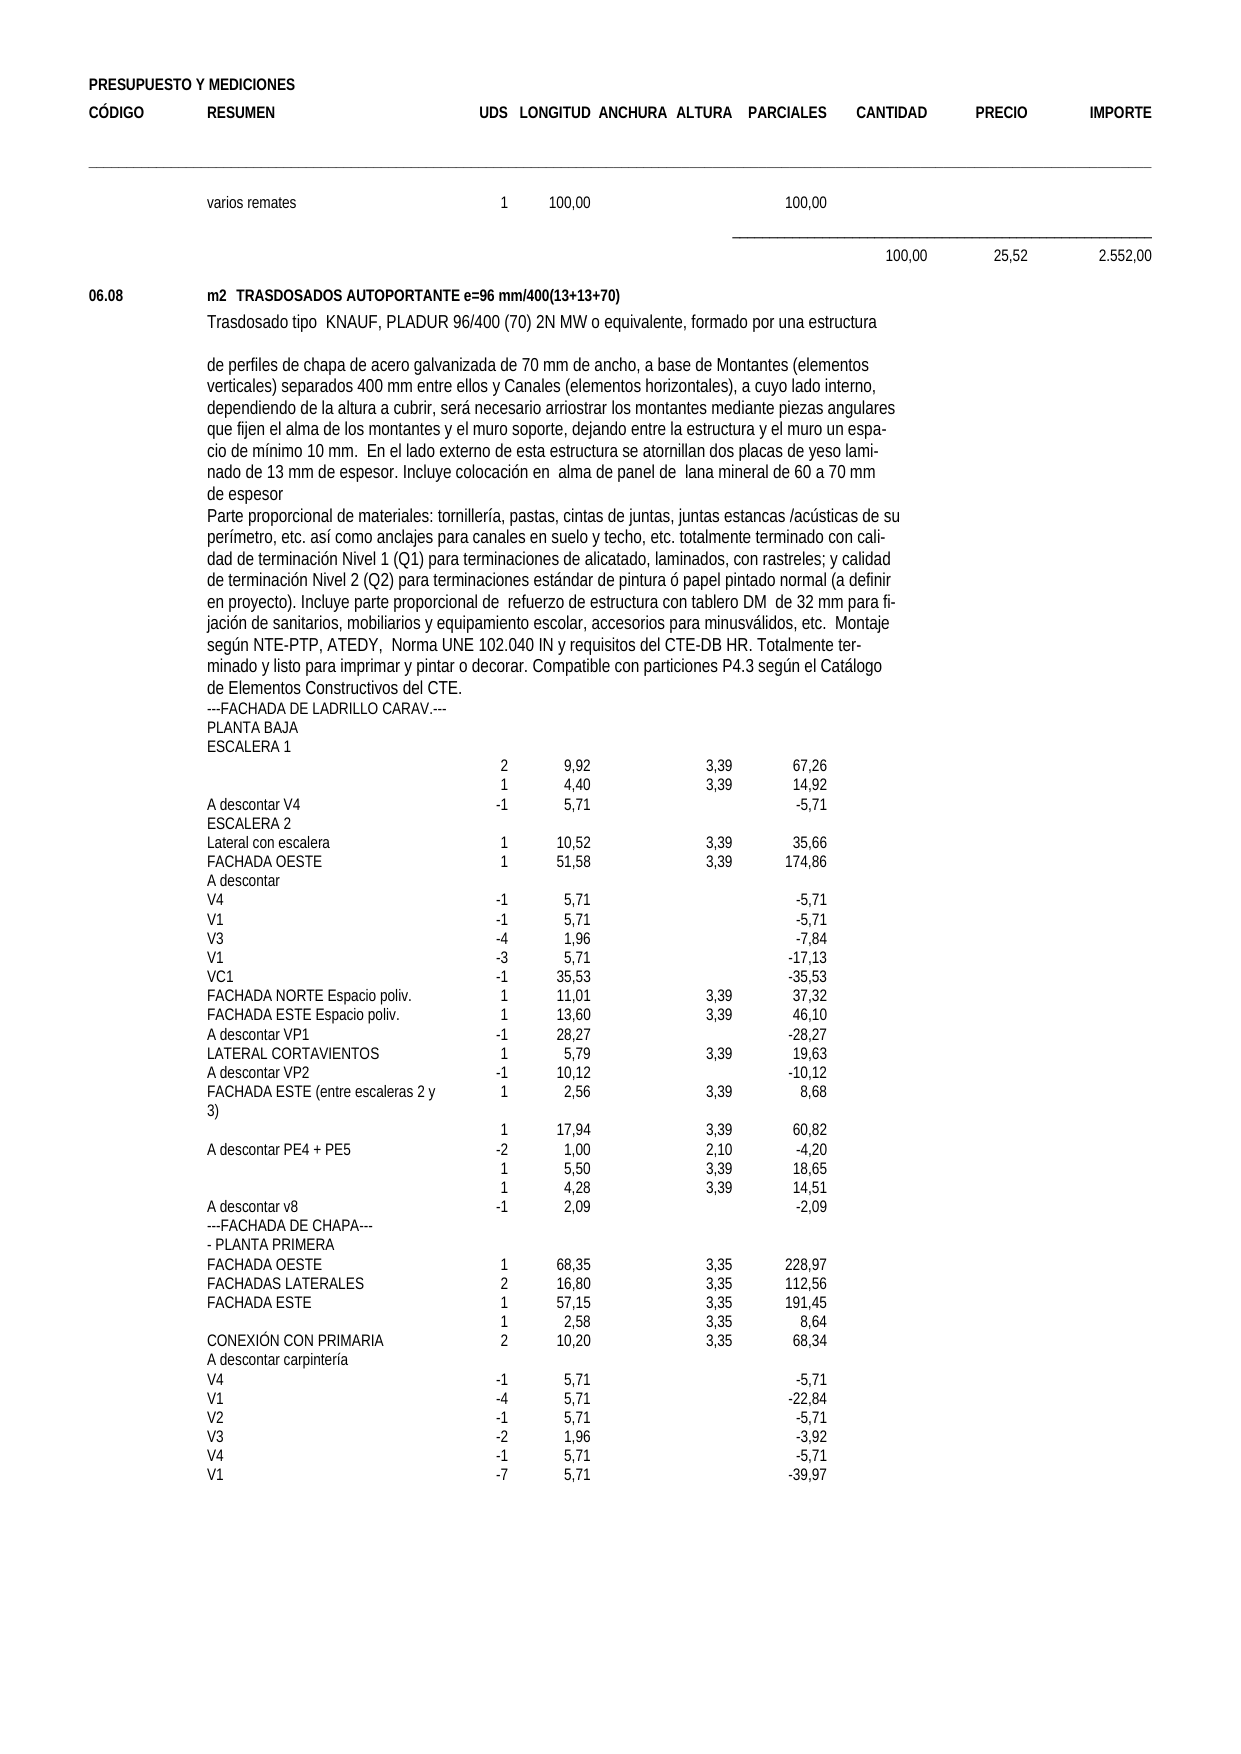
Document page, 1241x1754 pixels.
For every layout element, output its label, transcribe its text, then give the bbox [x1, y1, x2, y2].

text A descontar [89, 871, 1211, 890]
text jación de sanitarios, mobiliarios y equipamiento escolar, accesorios para minusválidos, etc. Montaje [89, 612, 1211, 634]
text A descontar v8 -1 2,09 -2,09 [89, 1197, 1211, 1216]
text A descontar carpintería [89, 1350, 1211, 1369]
text 1 5,50 3,39 18,65 [89, 1158, 1211, 1178]
text V1 -4 5,71 -22,84 [89, 1388, 1211, 1408]
text FACHADAS LATERALES 2 16,80 3,35 112,56 [89, 1273, 1211, 1293]
text V3 -4 1,96 -7,84 [89, 928, 1211, 948]
text ESCALERA 1 [89, 737, 1211, 756]
text de Elementos Constructivos del CTE. [89, 677, 1211, 698]
text - PLANTA PRIMERA [89, 1235, 1211, 1254]
text varios remates 1 100,00 100,00 [89, 192, 1211, 212]
text 100,00 25,52 2.552,00 [89, 246, 1211, 265]
text V2 -1 5,71 -5,71 [89, 1408, 1211, 1427]
text V1 -1 5,71 -5,71 [89, 909, 1211, 928]
text A descontar V4 -1 5,71 -5,71 [89, 794, 1211, 813]
text FACHADA OESTE 1 51,58 3,39 174,86 [89, 852, 1211, 871]
text 3) [89, 1101, 1211, 1120]
text de perfiles de chapa de acero galvanizada de 70 mm de ancho, a base de Montantes (elementos [89, 353, 1211, 375]
text V4 -1 5,71 -5,71 [89, 1369, 1211, 1388]
text FACHADA OESTE 1 68,35 3,35 228,97 [89, 1254, 1211, 1273]
text Trasdosado tipo KNAUF, PLADUR 96/400 (70) 2N MW o equivalente, formado por una estructura [89, 311, 1211, 333]
text V3 -2 1,96 -3,92 [89, 1427, 1211, 1446]
text A descontar VP1 -1 28,27 -28,27 [89, 1024, 1211, 1043]
text FACHADA NORTE Espacio poliv. 1 11,01 3,39 37,32 [89, 986, 1211, 1005]
text LATERAL CORTAVIENTOS 1 5,79 3,39 19,63 [89, 1043, 1211, 1063]
text de terminación Nivel 2 (Q2) para terminaciones estándar de pintura ó papel pintado normal (a definir [89, 569, 1211, 591]
text perímetro, etc. así como anclajes para canales en suelo y techo, etc. totalmente terminado con cali- [89, 526, 1211, 548]
text 1 4,40 3,39 14,92 [89, 775, 1211, 794]
text dad de terminación Nivel 1 (Q1) para terminaciones de alicatado, laminados, con rastreles; y calidad [89, 548, 1211, 569]
text FACHADA ESTE 1 57,15 3,35 191,45 [89, 1293, 1211, 1312]
text Parte proporcional de materiales: tornillería, pastas, cintas de juntas, juntas estancas /acústicas de su [89, 504, 1211, 526]
text 1 2,58 3,35 8,64 [89, 1312, 1211, 1331]
text 06.08 m2 TRASDOSADOS AUTOPORTANTE e=96 mm/400(13+13+70) [89, 286, 1211, 305]
text FACHADA ESTE Espacio poliv. 1 13,60 3,39 46,10 [89, 1005, 1211, 1024]
text PLANTA BAJA [89, 718, 1211, 737]
text en proyecto). Incluye parte proporcional de refuerzo de estructura con tablero DM de 32 mm para fi- [89, 591, 1211, 612]
text ESCALERA 2 [89, 813, 1211, 833]
text FACHADA ESTE (entre escaleras 2 y 1 2,56 3,39 8,68 [89, 1082, 1211, 1101]
text nado de 13 mm de espesor. Incluye colocación en alma de panel de lana mineral de 60 a 70 mm [89, 461, 1211, 483]
text según NTE-PTP, ATEDY, Norma UNE 102.040 IN y requisitos del CTE-DB HR. Totalmente ter- [89, 634, 1211, 655]
text verticales) separados 400 mm entre ellos y Canales (elementos horizontales), a cuyo lado interno, [89, 375, 1211, 397]
text minado y listo para imprimar y pintar o decorar. Compatible con particiones P4.3 según el Catálogo [89, 655, 1211, 677]
text 2 9,92 3,39 67,26 [89, 756, 1211, 775]
text 1 17,94 3,39 60,82 [89, 1120, 1211, 1139]
text que fijen el alma de los montantes y el muro soporte, dejando entre la estructura y el muro un espa- [89, 418, 1211, 440]
text ---FACHADA DE CHAPA--- [89, 1216, 1211, 1235]
text V4 -1 5,71 -5,71 [89, 1446, 1211, 1465]
text VC1 -1 35,53 -35,53 [89, 967, 1211, 986]
text V4 -1 5,71 -5,71 [89, 890, 1211, 909]
text CONEXIÓN CON PRIMARIA 2 10,20 3,35 68,34 [89, 1331, 1211, 1350]
text ---FACHADA DE LADRILLO CARAV.--- [89, 698, 1211, 718]
text A descontar PE4 + PE5 -2 1,00 2,10 -4,20 [89, 1139, 1211, 1158]
text V1 -3 5,71 -17,13 [89, 948, 1211, 967]
text V1 -7 5,71 -39,97 [89, 1465, 1211, 1484]
text Lateral con escalera 1 10,52 3,39 35,66 [89, 833, 1211, 852]
text 1 4,28 3,39 14,51 [89, 1178, 1211, 1197]
text A descontar VP2 -1 10,12 -10,12 [89, 1063, 1211, 1082]
text dependiendo de la altura a cubrir, será necesario arriostrar los montantes mediante piezas angulares [89, 397, 1211, 418]
text de espesor [89, 483, 1211, 504]
text cio de mínimo 10 mm. En el lado externo de esta estructura se atornillan dos placas de yeso lami- [89, 440, 1211, 461]
